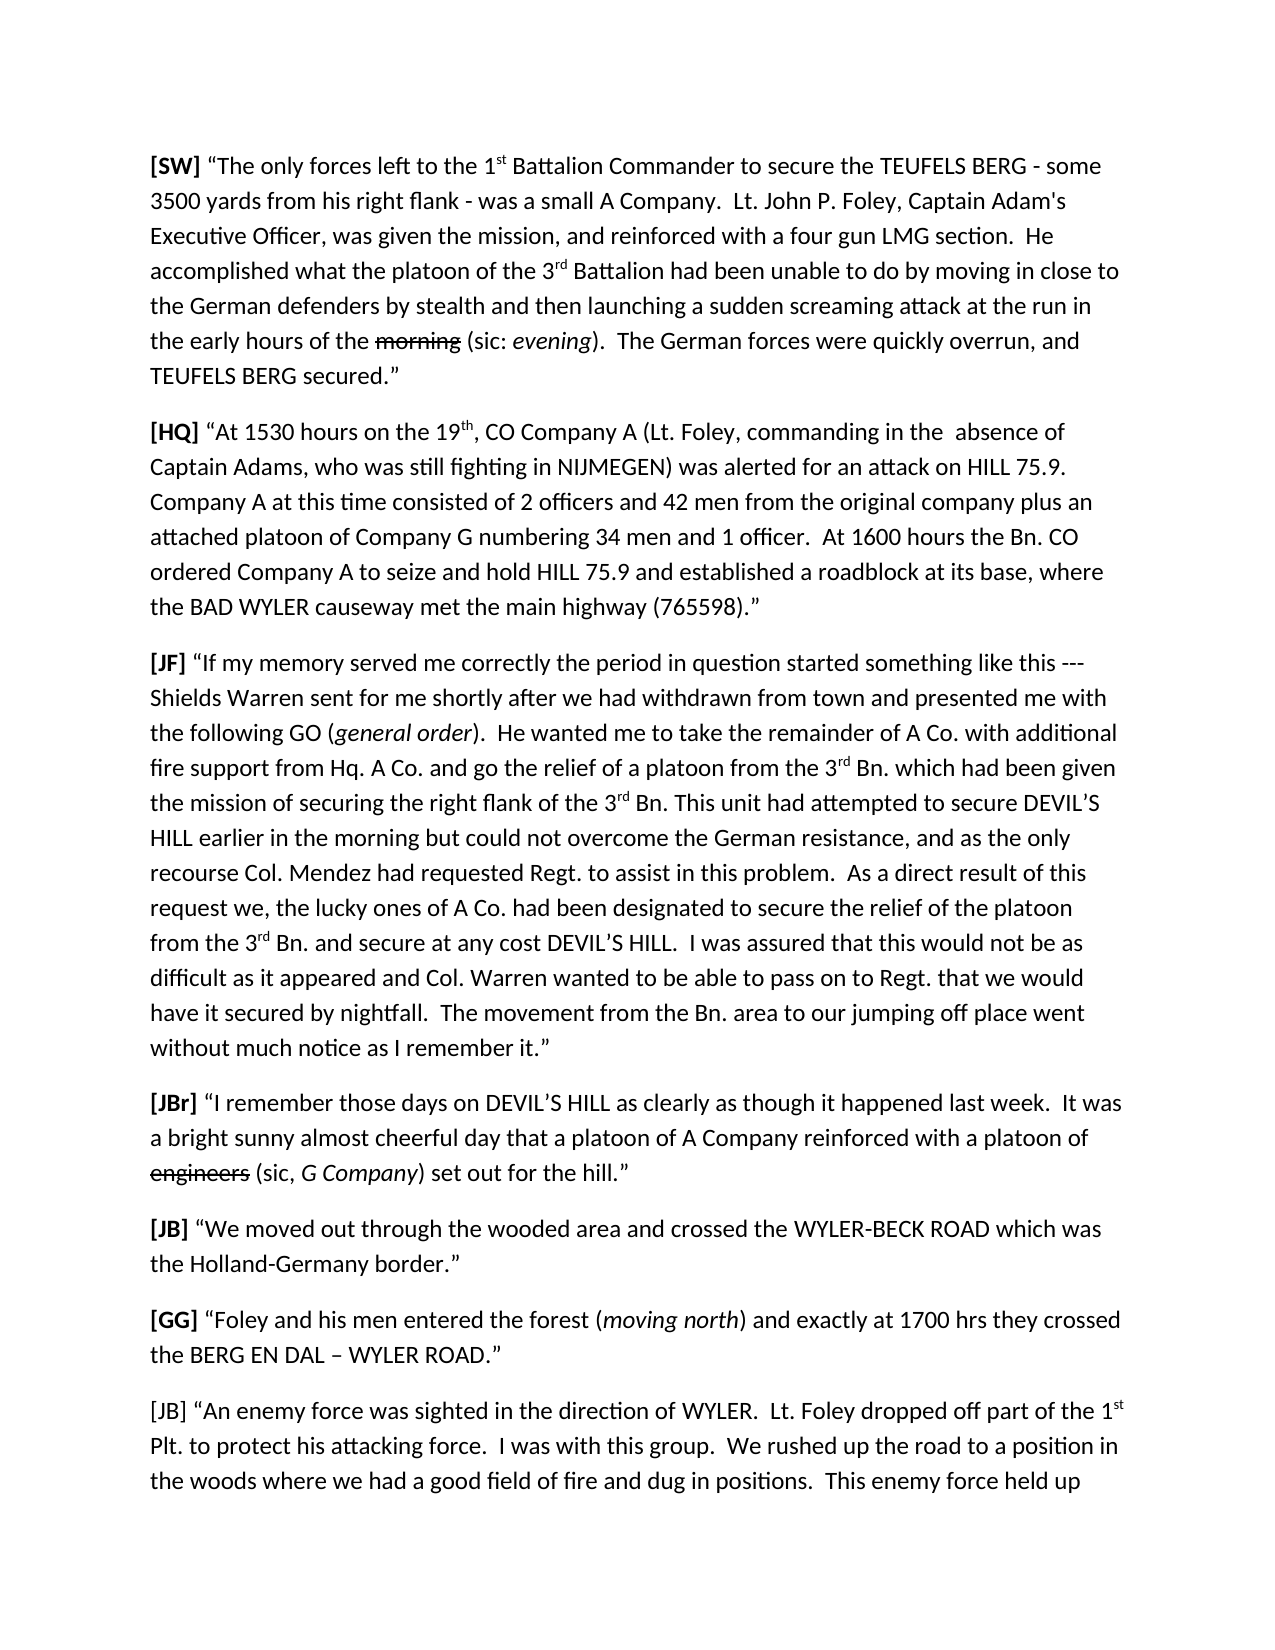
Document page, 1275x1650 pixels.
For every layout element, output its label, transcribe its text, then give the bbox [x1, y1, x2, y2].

text [HQ] “At 1530 hours on the 19th, CO Company A (Lt. Foley, commanding in the absence of Captain Adams, who was still fighting in NIJMEGEN) was alerted for an attack on HILL 75.9. Company A at this time consisted of 2 officers and 42 men from the original company plus an attached platoon of Company G numbering 34 men and 1 officer. At 1600 hours the Bn. CO ordered Company A to seize and hold HILL 75.9 and established a roadblock at its base, where the BAD WYLER causeway met the main highway (765598).” [150, 416, 1125, 621]
text [JF] “If my memory served me correctly the period in question started something like this --- Shields Warren sent for me shortly after we had withdrawn from town and presented me with the following GO (general order). He wanted me to take the remainder of A Co. with additional fire support from Hq. A Co. and go the relief of a platoon from the 3rd Bn. which had been given the mission of securing the right flank of the 3rd Bn. This unit had attempted to secure Devil’s Hill earlier in the morning but could not overcome the German resistance, and as the only recourse Col. Mendez had requested Regt. to assist in this problem. As a direct result of this request we, the lucky ones of A Co. had been designated to secure the relief of the platoon from the 3rd Bn. and secure at any cost Devil’s Hill. I was assured that this would not be as difficult as it appeared and Col. Warren wanted to be able to pass on to Regt. that we would have it secured by nightfall. The movement from the Bn. area to our jumping off place went without much notice as I remember it.” [150, 647, 1125, 1062]
text [JB] “We moved out through the wooded area and crossed the Wyler-Beck roAd which was the Holland-Germany border.” [150, 1213, 1125, 1279]
text [GG] “Foley and his men entered the forest (moving north) and exactly at 1700 hrs they crossed the Berg en Dal – Wyler road.” [150, 1304, 1125, 1370]
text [150, 1395, 1125, 1496]
text [SW] “The only forces left to the 1st Battalion Commander to secure the Teufels Berg - some 3500 yards from his right flank - was a small A Company. Lt. John P. Foley, Captain Adam's Executive Officer, was given the mission, and reinforced with a four gun LMG section. He accomplished what the platoon of the 3rd Battalion had been unable to do by moving in close to the German defenders by stealth and then launching a sudden screaming attack at the run in the early hours of the morning (sic: evening). The German forces were quickly overrun, and Teufels Berg secured.” [150, 150, 1125, 391]
text [JBr] “I remember those days on Devil’s Hill as clearly as though it happened last week. It was a bright sunny almost cheerful day that a platoon of A Company reinforced with a platoon of engineers (sic, G Company) set out for the hill.” [150, 1087, 1125, 1188]
